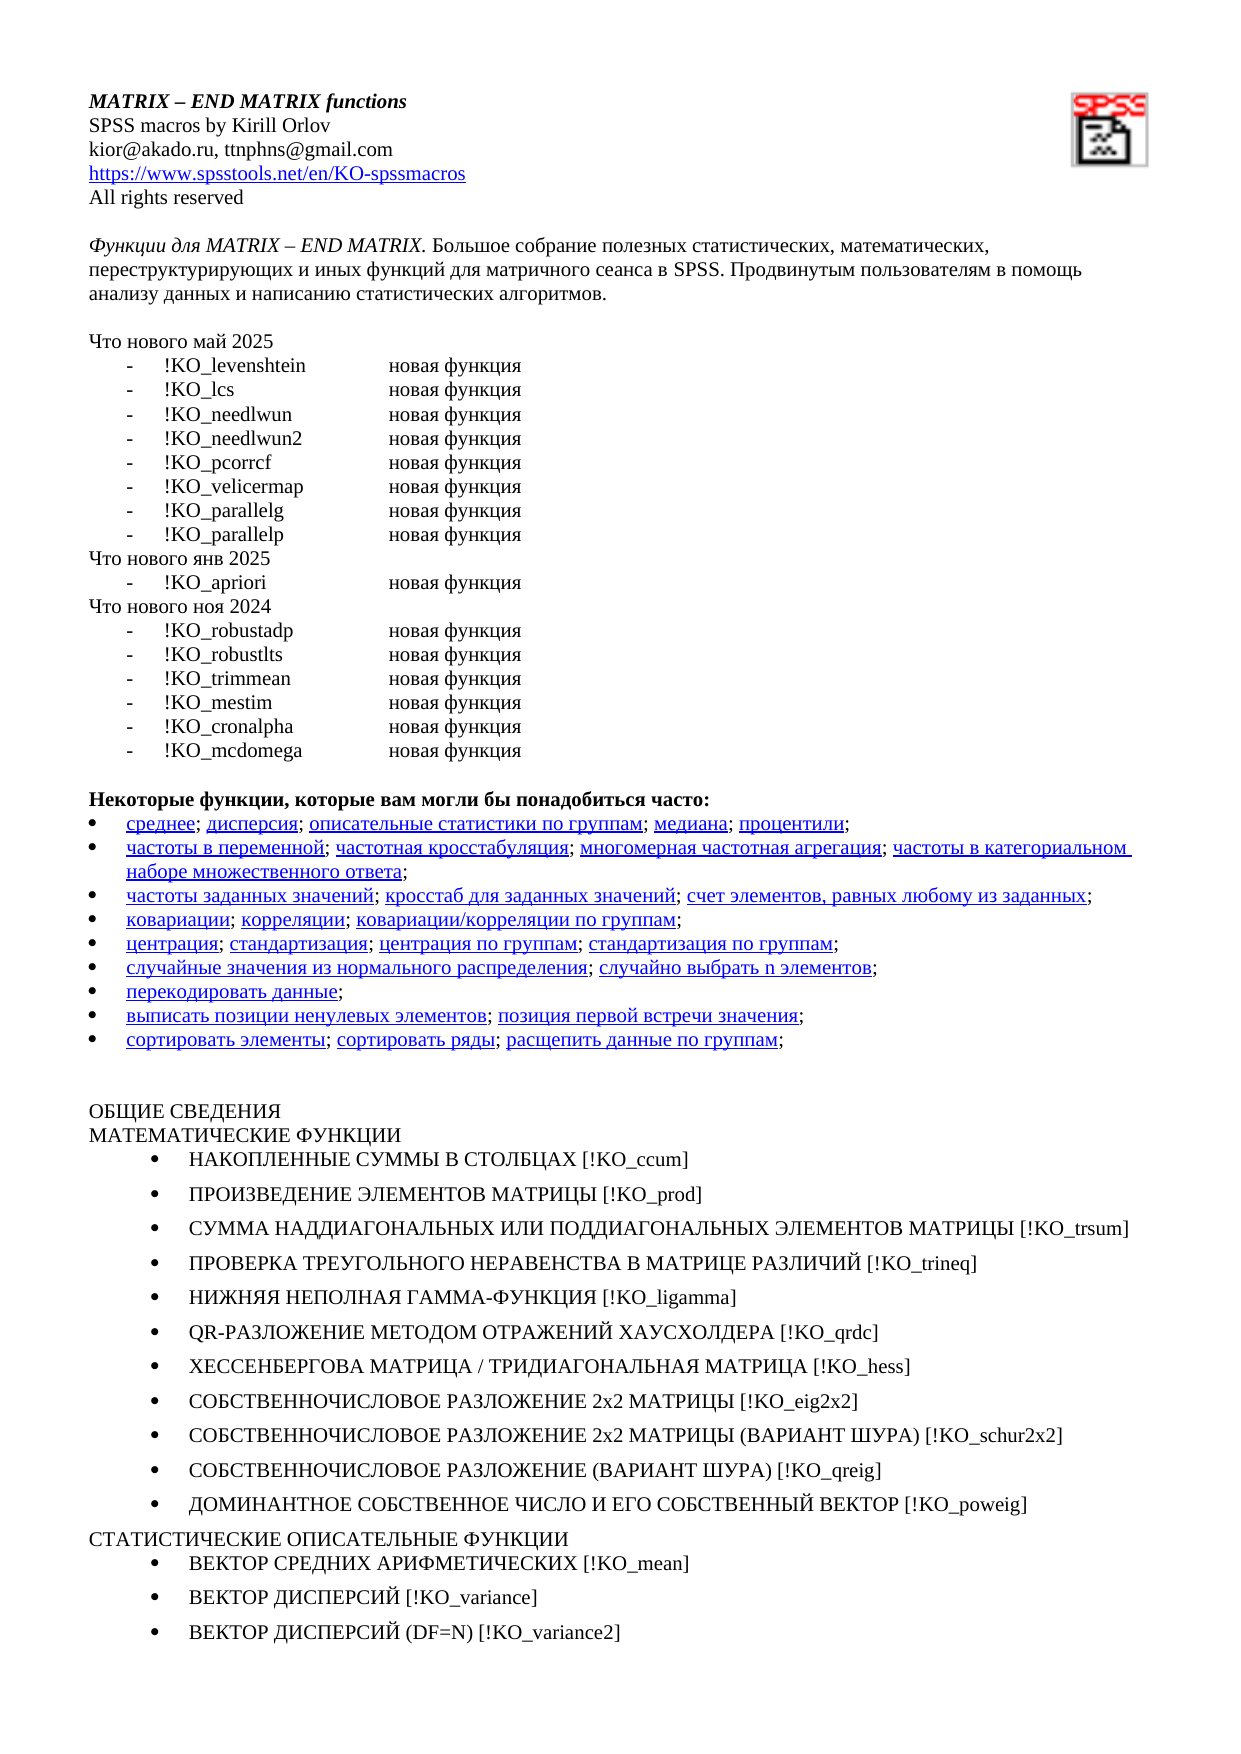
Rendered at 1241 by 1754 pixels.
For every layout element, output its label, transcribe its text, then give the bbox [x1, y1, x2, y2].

list ковариации; корреляции; ковариации/корреляции по группам; [89, 907, 1152, 931]
text ХЕССЕНБЕРГОВА МАТРИЦА / ТРИДИАГОНАЛЬНАЯ МАТРИЦА [!KO_hess] [151, 1354, 1152, 1378]
list частоты заданных значений; кросстаб для заданных значений; счет элементов, равных любому из заданных; [89, 883, 1152, 907]
text SPSS macros by Kirill Orlov [89, 113, 1068, 137]
text СУММА НАДДИАГОНАЛЬНЫХ ИЛИ ПОДДИАГОНАЛЬНЫХ ЭЛЕМЕНТОВ МАТРИЦЫ [!KO_trsum] [151, 1216, 1152, 1240]
text ПРОИЗВЕДЕНИЕ ЭЛЕМЕНТОВ МАТРИЦЫ [!KO_prod] [151, 1182, 1152, 1206]
text ВЕКТОР ДИСПЕРСИЙ [!KO_variance] [151, 1585, 1152, 1609]
text Что нового ноя 2024 [89, 594, 1152, 618]
text Некоторые функции, которые вам могли бы понадобиться часто: [89, 786, 1152, 811]
list выписать позиции ненулевых элементов; позиция первой встречи значения; [89, 1003, 1152, 1027]
text МАТЕМАТИЧЕСКИЕ ФУНКЦИИ [89, 1123, 1152, 1147]
list !KO_robustadp новая функция [126, 618, 1152, 642]
list !KO_lcs новая функция [126, 377, 1152, 401]
list !KO_cronalpha новая функция [126, 714, 1152, 738]
list сортировать элементы; сортировать ряды; расщепить данные по группам; [89, 1027, 1152, 1051]
list !KO_parallelg новая функция [126, 498, 1152, 522]
text СТАТИСТИЧЕСКИЕ ОПИСАТЕЛЬНЫЕ ФУНКЦИИ [89, 1527, 1152, 1551]
list !KO_velicermap новая функция [126, 474, 1152, 498]
list !KO_mcdomega новая функция [126, 738, 1152, 762]
list !KO_parallelp новая функция [126, 522, 1152, 546]
list случайные значения из нормального распределения; случайно выбрать n элементов; [89, 955, 1152, 979]
text ОБЩИЕ СВЕДЕНИЯ [89, 1099, 1152, 1123]
text ВЕКТОР ДИСПЕРСИЙ (DF=N) [!KO_variance2] [151, 1620, 1152, 1644]
text НАКОПЛЕННЫЕ СУММЫ В СТОЛБЦАХ [!KO_ccum] [151, 1147, 1152, 1171]
list !KO_pcorrcf новая функция [126, 449, 1152, 474]
text ВЕКТОР СРЕДНИХ АРИФМЕТИЧЕСКИХ [!KO_mean] [151, 1551, 1152, 1575]
list !KO_trimmean новая функция [126, 666, 1152, 690]
text Что нового янв 2025 [89, 546, 1152, 570]
list среднее; дисперсия; описательные статистики по группам; медиана; процентили; [89, 811, 1152, 834]
list !KO_apriori новая функция [126, 570, 1152, 594]
text All rights reserved [89, 185, 1152, 209]
list !KO_mestim новая функция [126, 690, 1152, 714]
text https://www.spsstools.net/en/KO-spssmacros [89, 161, 1152, 185]
text Функции для MATRIX – END MATRIX. Большое собрание полезных статистических, математических, переструктурирующих и иных функций для матричного сеанса в SPSS. Продвинутым пользователям в помощь анализу данных и написанию статистических алгоритмов. [89, 233, 1152, 305]
text СОБСТВЕННОЧИСЛОВОЕ РАЗЛОЖЕНИЕ (ВАРИАНТ ШУРА) [!KO_qreig] [151, 1458, 1152, 1482]
text Что нового май 2025 [89, 329, 1152, 353]
text СОБСТВЕННОЧИСЛОВОЕ РАЗЛОЖЕНИЕ 2x2 МАТРИЦЫ [!KO_eig2x2] [151, 1389, 1152, 1413]
list !KO_needlwun новая функция [126, 401, 1152, 426]
text СОБСТВЕННОЧИСЛОВОЕ РАЗЛОЖЕНИЕ 2x2 МАТРИЦЫ (ВАРИАНТ ШУРА) [!KO_schur2x2] [151, 1423, 1152, 1447]
list перекодировать данные; [89, 979, 1152, 1003]
list центрация; стандартизация; центрация по группам; стандартизация по группам; [89, 931, 1152, 955]
text ПРОВЕРКА ТРЕУГОЛЬНОГО НЕРАВЕНСТВА В МАТРИЦЕ РАЗЛИЧИЙ [!KO_trineq] [151, 1251, 1152, 1275]
text ДОМИНАНТНОЕ СОБСТВЕННОЕ ЧИСЛО И ЕГО СОБСТВЕННЫЙ ВЕКТОР [!KO_poweig] [151, 1492, 1152, 1516]
text kior@akado.ru, ttnphns@gmail.com [89, 137, 1068, 161]
list частоты в переменной; частотная кросстабуляция; многомерная частотная агрегация; частоты в категориальном наборе множественного ответа; [89, 834, 1152, 883]
text НИЖНЯЯ НЕПОЛНАЯ ГАММА-ФУНКЦИЯ [!KO_ligamma] [151, 1285, 1152, 1309]
picture [1068, 88, 1152, 172]
list !KO_needlwun2 новая функция [126, 426, 1152, 449]
text QR-РАЗЛОЖЕНИЕ МЕТОДОМ ОТРАЖЕНИЙ ХАУСХОЛДЕРА [!KO_qrdc] [151, 1320, 1152, 1344]
list !KO_robustlts новая функция [126, 642, 1152, 666]
list !KO_levenshtein новая функция [126, 353, 1152, 377]
text MATRIX – END MATRIX functions [89, 89, 1068, 113]
